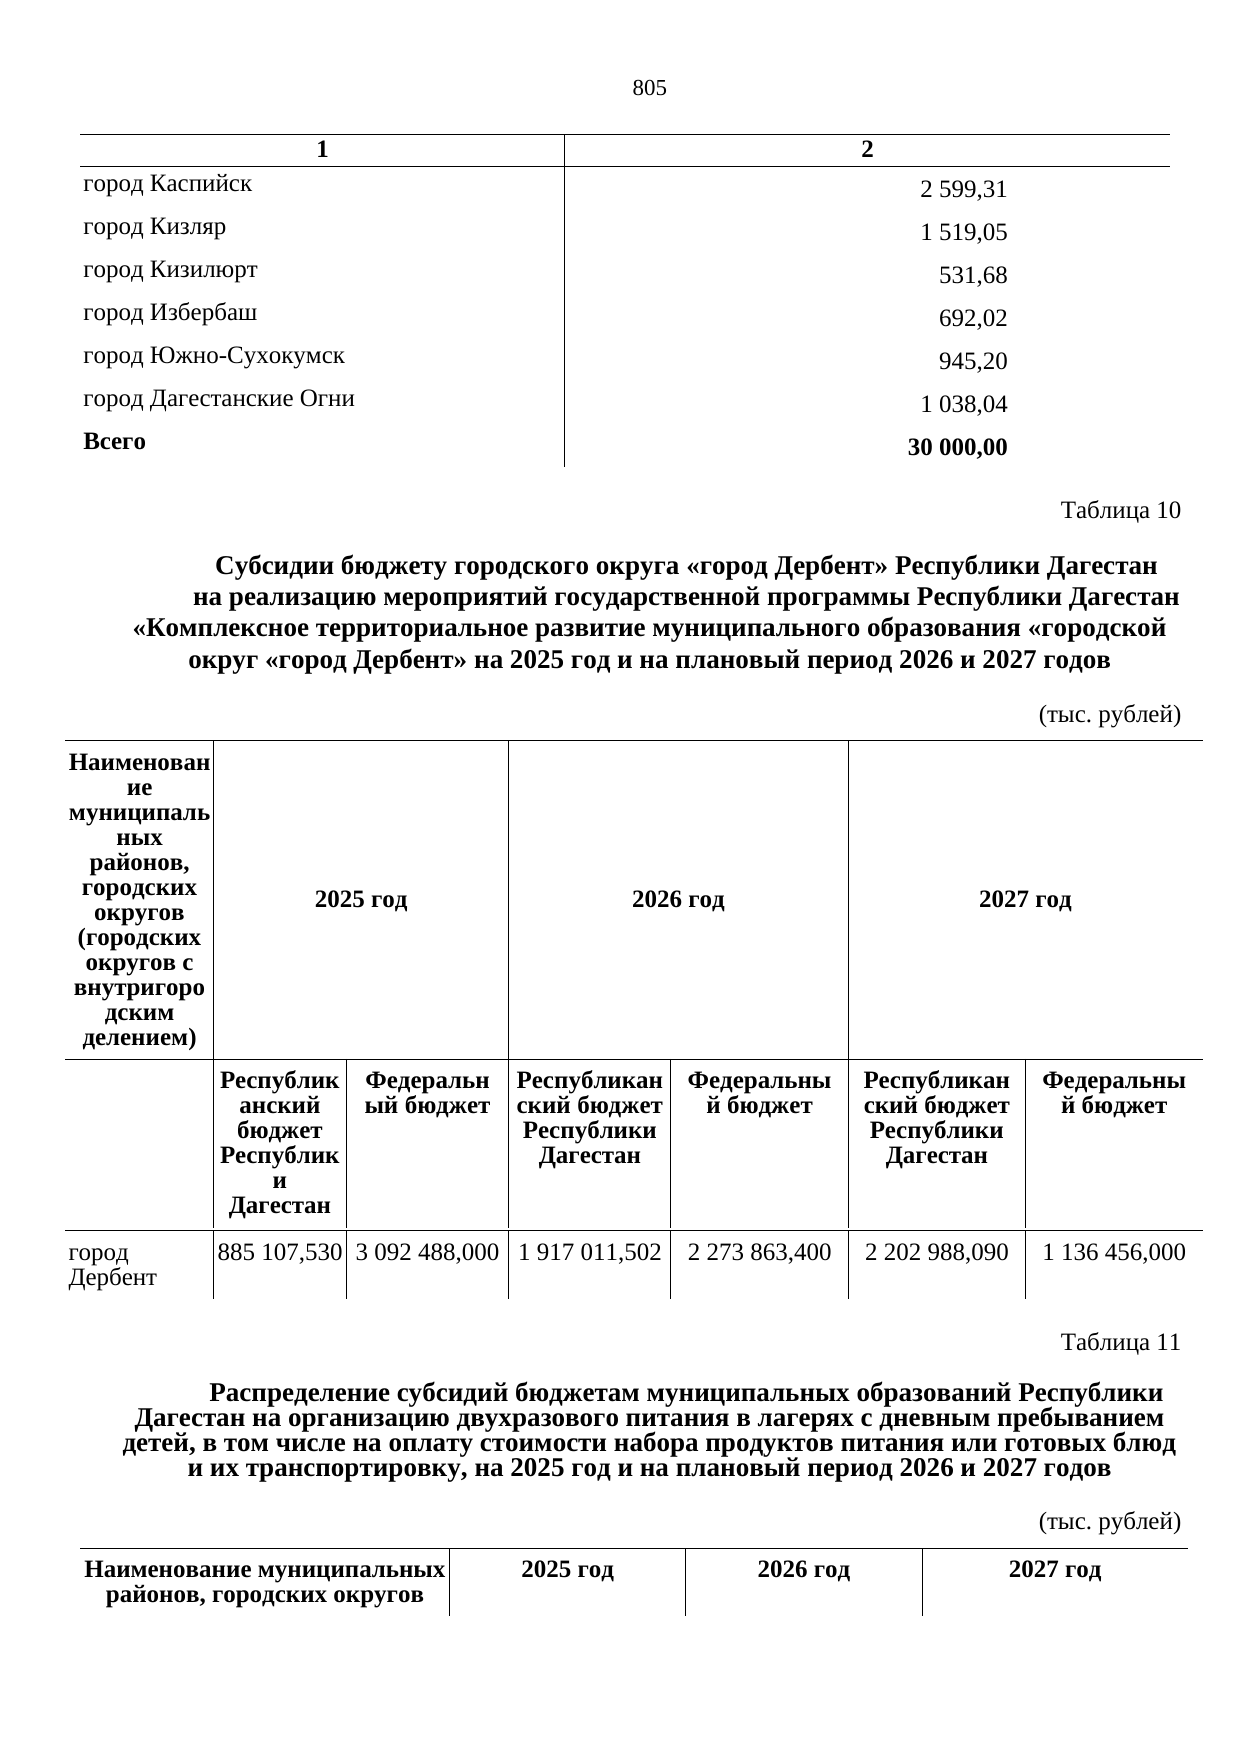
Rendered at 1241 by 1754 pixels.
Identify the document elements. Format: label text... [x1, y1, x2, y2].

table_header город Дербент [65, 1231, 213, 1299]
table_cell Республиканский бюджет Республики Дагестан [509, 1060, 670, 1228]
table_cell город Кизилюрт [80, 252, 564, 295]
table_cell город Каспийск [80, 167, 564, 209]
text Субсидии бюджету городского округа «город Дербент» Республики Дагестан [118, 549, 1181, 580]
table_header 1 [80, 135, 564, 166]
table_cell 531,68 [565, 252, 1011, 295]
table_cell город Кизляр [80, 209, 564, 252]
table_header 1 136 456,000 [1026, 1231, 1202, 1299]
text Таблица 11 [118, 1327, 1181, 1356]
table_header 2027 год [849, 741, 1202, 1059]
table_header 1 917 011,502 [509, 1231, 670, 1299]
table_header 2026 год [686, 1549, 922, 1616]
table_cell 1 519,05 [565, 209, 1011, 252]
table_header 2 [565, 135, 1170, 166]
table_cell 2 599,31 [565, 167, 1011, 209]
table_cell [65, 1060, 213, 1228]
table_cell Республиканский бюджет Республики Дагестан [849, 1060, 1025, 1228]
table_header 2026 год [509, 741, 848, 1059]
text Таблица 10 [118, 496, 1181, 524]
text (тыс. рублей) [118, 1506, 1181, 1535]
table_cell 945,20 [565, 338, 1011, 381]
text на реализацию мероприятий государственной программы Республики Дагестан «Комплексное территориальное развитие муниципального образования «городской округ «город Дербент» на 2025 год и на плановый период 2026 и 2027 годов [118, 580, 1181, 674]
table_cell город Дагестанские Огни [80, 381, 564, 424]
table_header 2 273 863,400 [671, 1231, 848, 1299]
table_cell Республиканский бюджет Республики Дагестан [214, 1060, 346, 1228]
table_header 2025 год [214, 741, 508, 1059]
table_cell Всего [80, 424, 564, 467]
text Распределение субсидий бюджетам муниципальных образований Республики Дагестан на организацию двухразового питания в лагерях с дневным пребыванием детей, в том числе на оплату стоимости набора продуктов питания или готовых блюд и их транспортировку, на 2025 год и на плановый период 2026 и 2027 годов [118, 1381, 1181, 1481]
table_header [80, 1549, 449, 1616]
table_cell 30 000,00 [565, 424, 1011, 467]
table_header 2 202 988,090 [849, 1231, 1025, 1299]
table_header 3 092 488,000 [347, 1231, 508, 1299]
table_cell Федеральный бюджет [1026, 1060, 1202, 1228]
text (тыс. рублей) [118, 699, 1181, 728]
table_cell город Южно-Сухокумск [80, 338, 564, 381]
table_header 2025 год [450, 1549, 685, 1616]
table_cell 692,02 [565, 295, 1011, 338]
table_header 2027 год [923, 1549, 1188, 1616]
table_cell Федеральный бюджет [347, 1060, 508, 1228]
table_header Наименование муниципальных районов, городских округов (городских округов с внутригородским делением) [65, 741, 213, 1059]
table_cell город Избербаш [80, 295, 564, 338]
table_header 885 107,530 [214, 1231, 346, 1299]
table_cell Федеральный бюджет [671, 1060, 848, 1228]
table_cell 1 038,04 [565, 381, 1011, 424]
